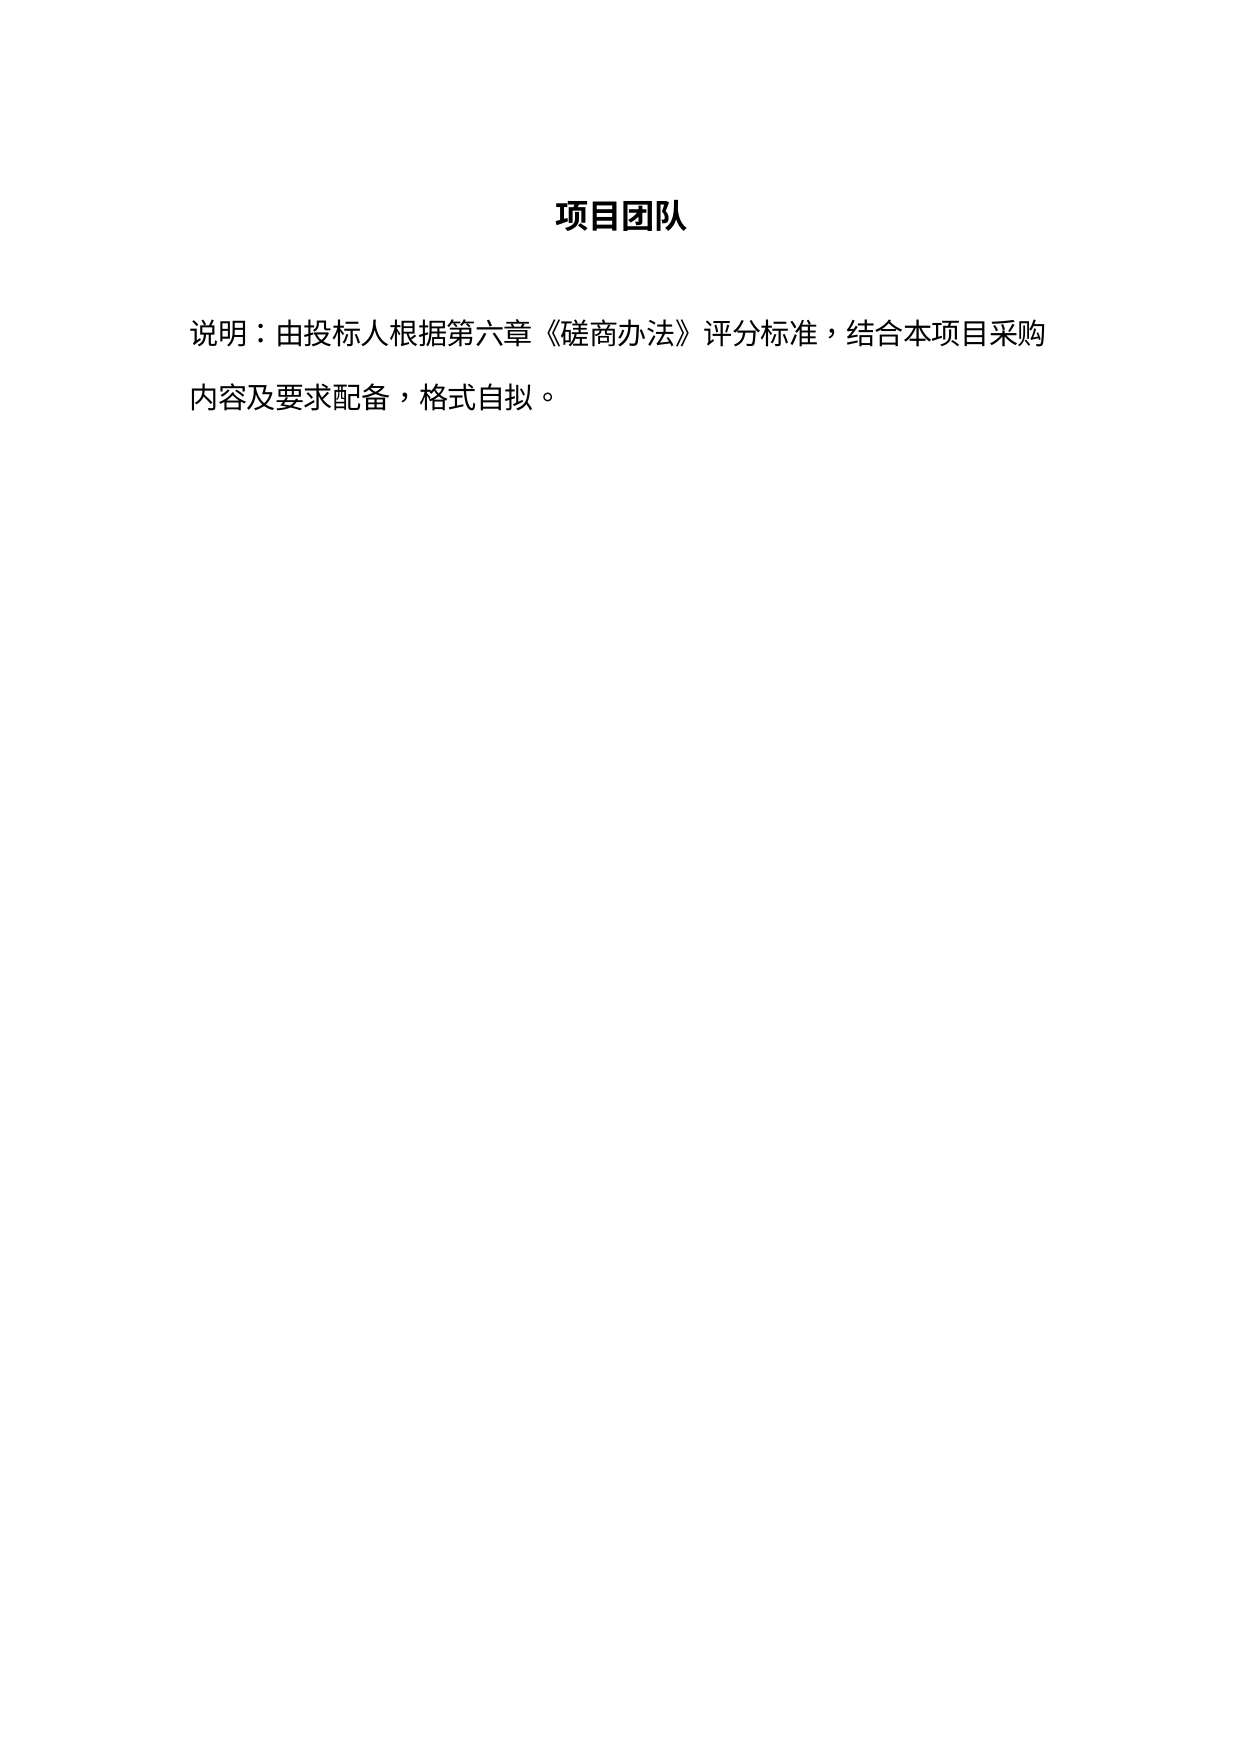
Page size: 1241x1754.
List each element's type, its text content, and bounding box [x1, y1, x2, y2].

text 项目团队 [189, 196, 1054, 237]
text 说明：由投标人根据第六章《磋商办法》评分标准，结合本项目采购内容及要求配备，格式自拟。 [189, 313, 1054, 417]
